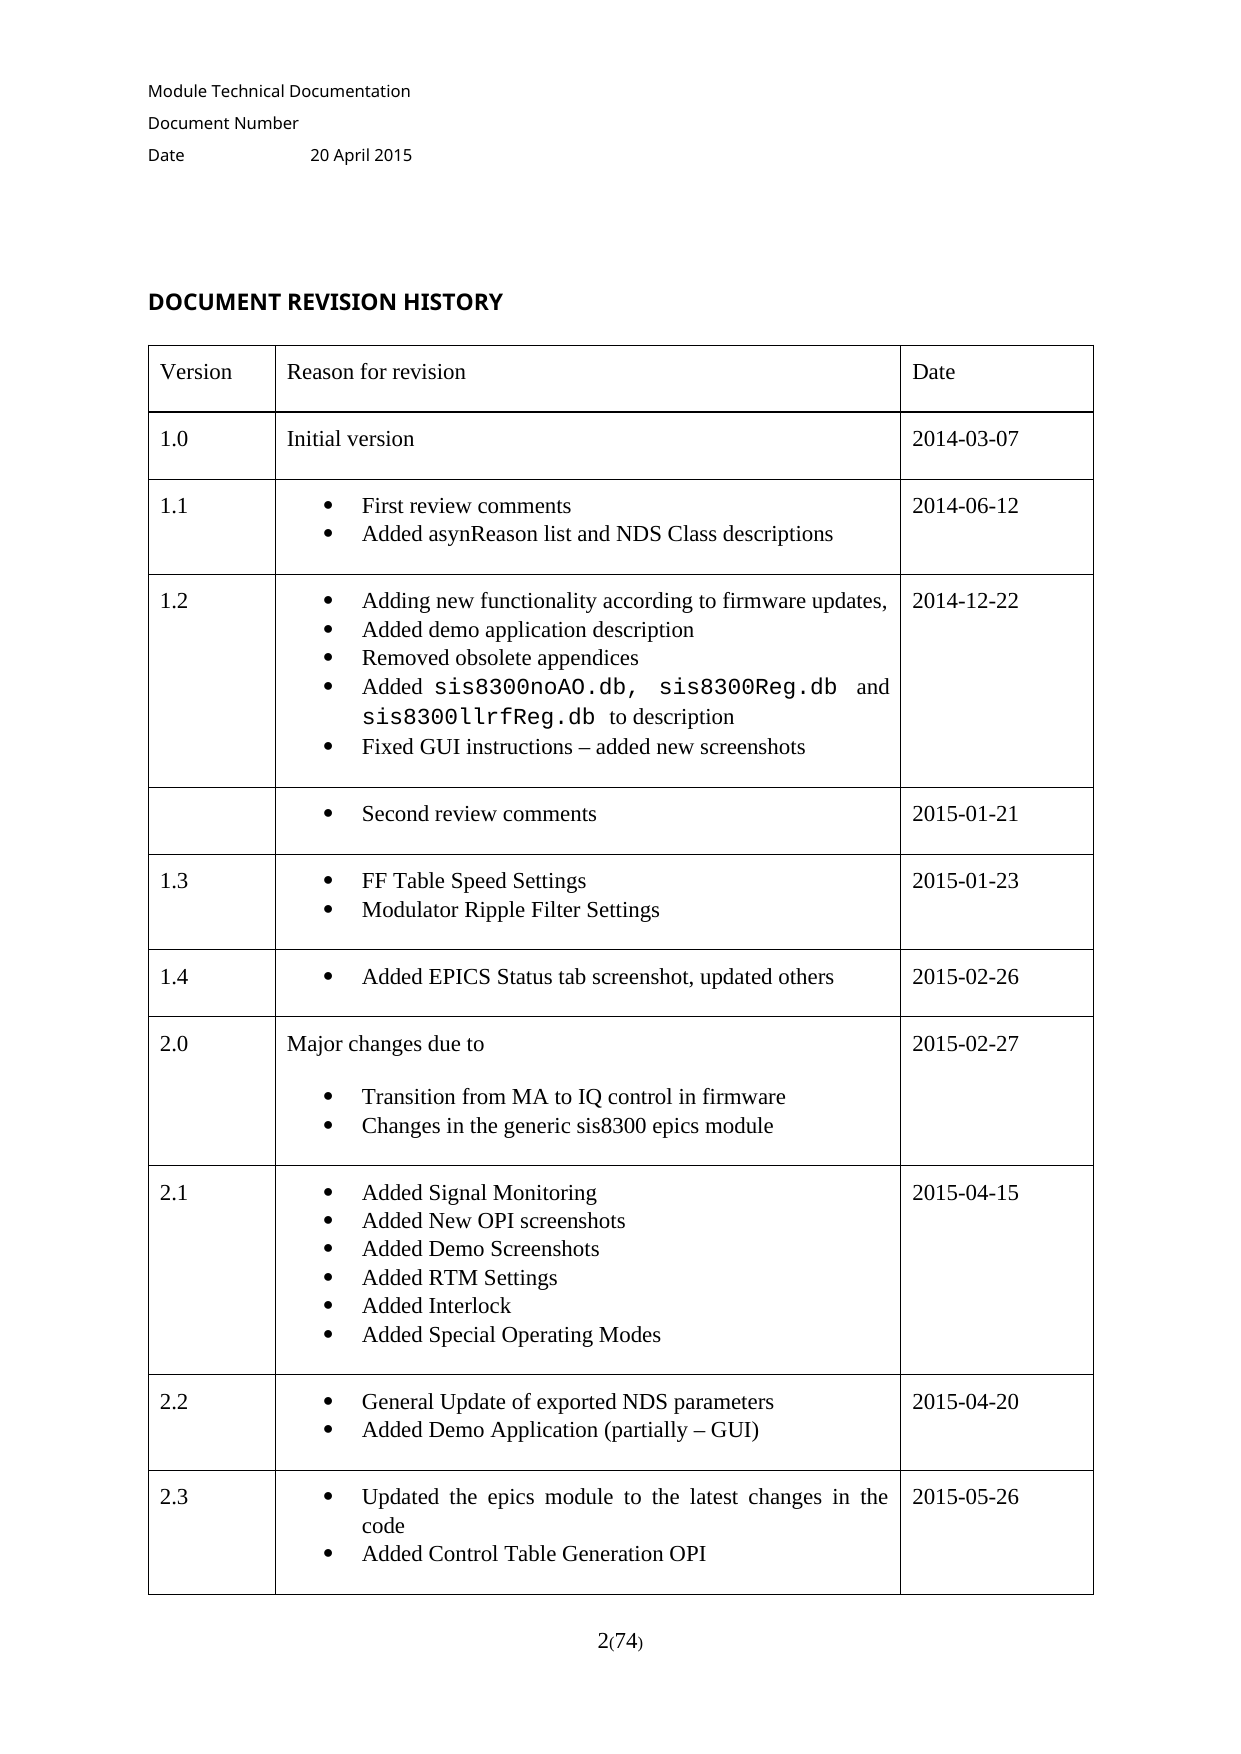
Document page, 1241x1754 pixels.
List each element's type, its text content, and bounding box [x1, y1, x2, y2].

table_cell 1.1 [149, 480, 275, 574]
text Document revision history [148, 286, 1092, 317]
table_cell 1.3 [149, 855, 275, 949]
table_cell 2015-02-26 [901, 950, 1093, 1016]
table_cell 1.0 [149, 413, 275, 478]
table_cell 1.2 [149, 575, 275, 787]
table_cell 2.1 [149, 1166, 275, 1374]
table_header Date [901, 346, 1093, 411]
table_cell 2.2 [149, 1375, 275, 1470]
table_cell 2015-01-21 [901, 788, 1093, 854]
table_cell 2015-01-23 [901, 855, 1093, 949]
table_cell 2015-05-26 [901, 1471, 1093, 1593]
table_cell FF Table Speed Settings Modulator Ripple Filter Settings [276, 855, 900, 949]
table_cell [276, 1471, 900, 1593]
table_header Reason for revision [276, 346, 900, 411]
table_cell 2015-04-20 [901, 1375, 1093, 1470]
table_cell Added Signal Monitoring Added New OPI screenshots Added Demo Screenshots Added RTM Settings Added Interlock Added Special Operating Modes [276, 1166, 900, 1374]
table_cell Second review comments [276, 788, 900, 854]
table_header Version [149, 346, 275, 411]
table_cell 2014-12-22 [901, 575, 1093, 787]
table_cell Adding new functionality according to firmware updates, Added demo application description Removed obsolete appendices Added sis8300noAO.db, sis8300Reg.db and sis8300llrfReg.db to description Fixed GUI instructions – added new screenshots [276, 575, 900, 787]
table_cell 2.3 [149, 1471, 275, 1593]
table_cell Major changes due to Transition from MA to IQ control in firmware Changes in the generic sis8300 epics module [276, 1017, 900, 1165]
table_cell Added EPICS Status tab screenshot, updated others [276, 950, 900, 1016]
table_cell 2015-04-15 [901, 1166, 1093, 1374]
table_cell General Update of exported NDS parameters Added Demo Application (partially – GUI) [276, 1375, 900, 1470]
table_cell 1.4 [149, 950, 275, 1016]
table_cell 2014-03-07 [901, 413, 1093, 478]
table_cell 2015-02-27 [901, 1017, 1093, 1165]
table_cell 2014-06-12 [901, 480, 1093, 574]
table_cell Initial version [276, 413, 900, 478]
table_cell [149, 788, 275, 854]
table_cell 2.0 [149, 1017, 275, 1165]
table_cell First review comments Added asynReason list and NDS Class descriptions [276, 480, 900, 574]
